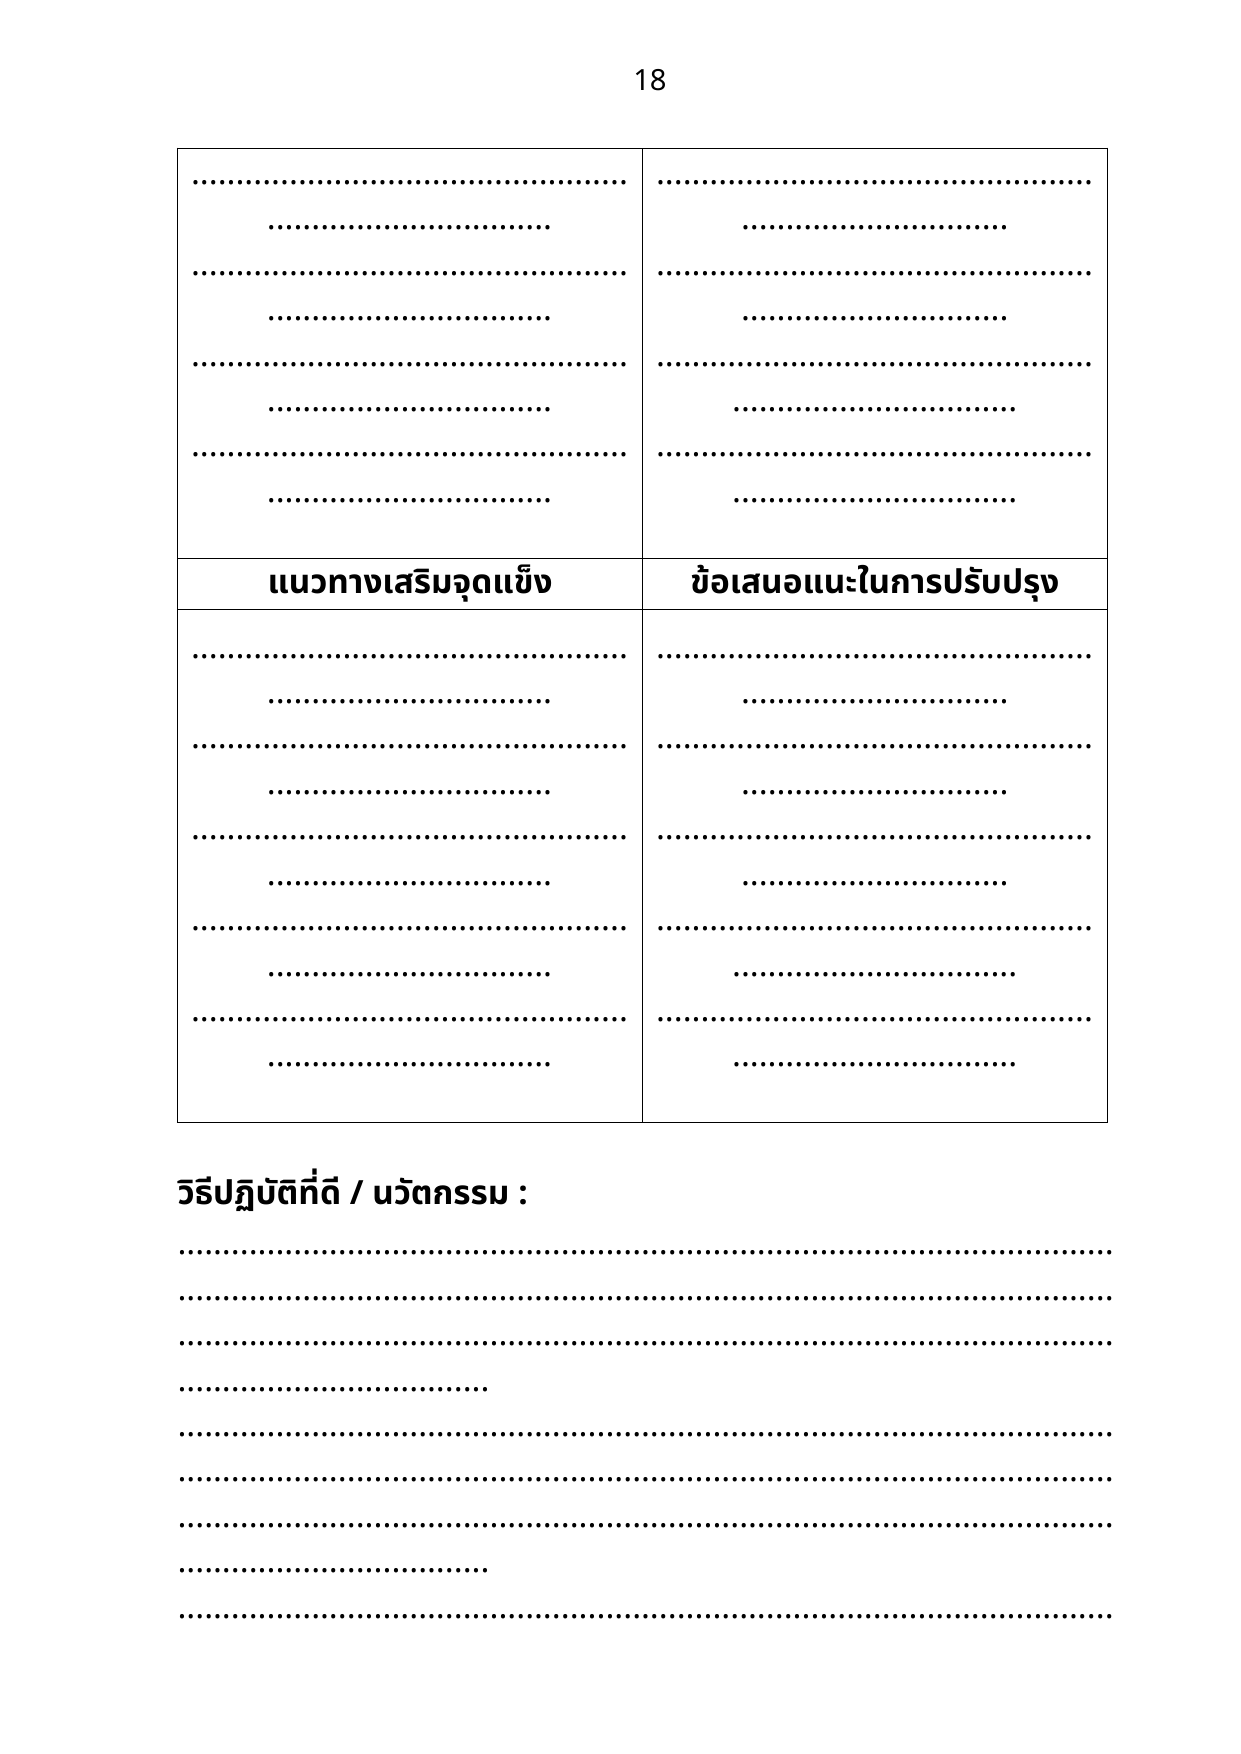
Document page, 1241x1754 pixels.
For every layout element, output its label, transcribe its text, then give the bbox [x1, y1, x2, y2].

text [177, 1582, 1122, 1628]
table_cell ข้อเสนอแนะในการปรับปรุง [643, 559, 1107, 609]
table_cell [178, 149, 642, 557]
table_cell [643, 149, 1107, 557]
text วิธีปฏิบัติที่ดี / นวัตกรรม : [177, 1168, 1122, 1219]
table_cell แนวทางเสริมจุดแข็ง [178, 559, 642, 609]
